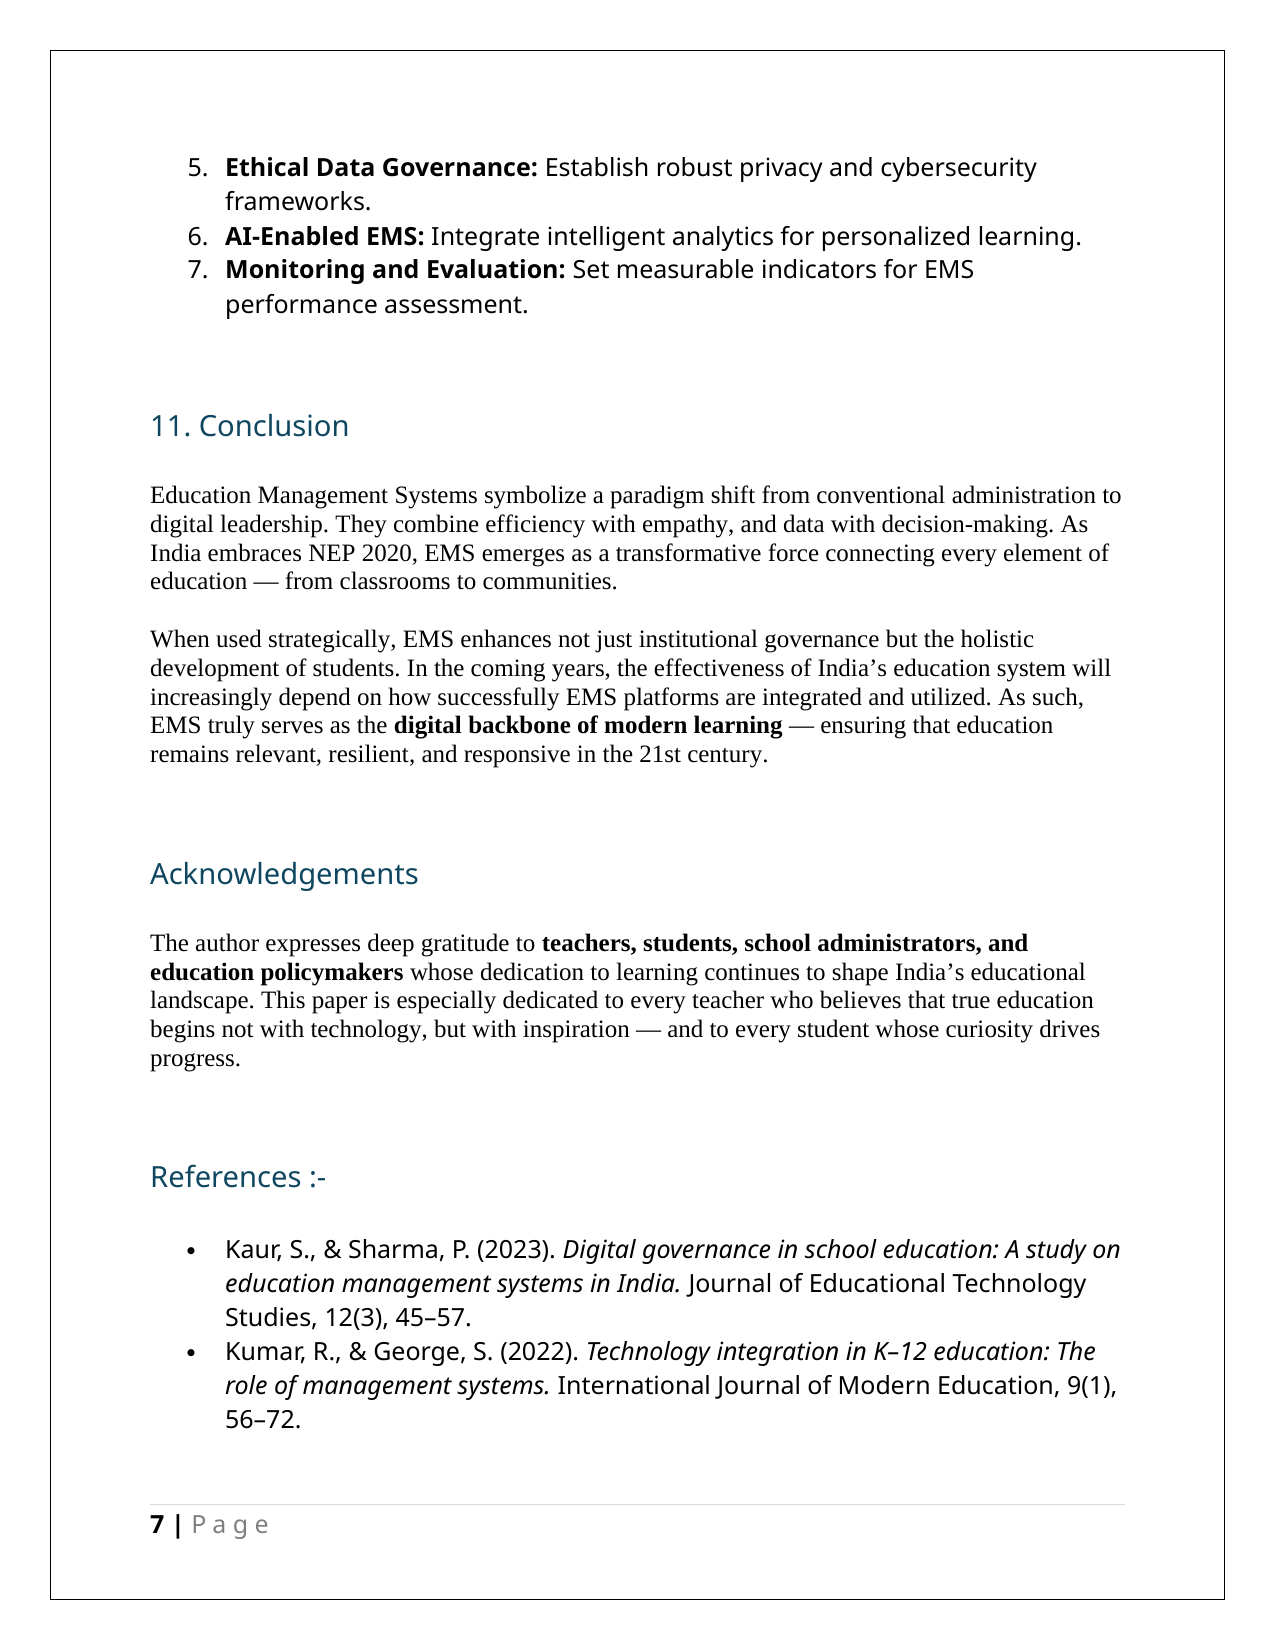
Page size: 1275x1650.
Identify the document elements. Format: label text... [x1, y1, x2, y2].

list Kumar, R., & George, S. (2022). Technology integration in K–12 education: The role of management systems. International Journal of Modern Education, 9(1), 56–72. [187, 1333, 1125, 1436]
list Monitoring and Evaluation: Set measurable indicators for EMS performance assessment. [187, 252, 1125, 320]
list Ethical Data Governance: Establish robust privacy and cybersecurity frameworks. [187, 150, 1125, 218]
text The author expresses deep gratitude to teachers, students, school administrators, and education policymakers whose dedication to learning continues to shape India’s educational landscape. This paper is especially dedicated to every teacher who believes that true education begins not with technology, but with inspiration — and to every student whose curiosity drives progress. [150, 928, 1125, 1072]
text Education Management Systems symbolize a paradigm shift from conventional administration to digital leadership. They combine efficiency with empathy, and data with decision-making. As India embraces NEP 2020, EMS emerges as a transformative force connecting every element of education — from classrooms to communities. [150, 480, 1125, 595]
subtitle 11. Conclusion [150, 405, 1125, 445]
list AI-Enabled EMS: Integrate intelligent analytics for personalized learning. [187, 218, 1125, 252]
text When used strategically, EMS enhances not just institutional governance but the holistic development of students. In the coming years, the effectiveness of India’s education system will increasingly depend on how successfully EMS platforms are integrated and utilized. As such, EMS truly serves as the digital backbone of modern learning — ensuring that education remains relevant, resilient, and responsive in the 21st century. [150, 624, 1125, 768]
subtitle References :- [150, 1157, 1125, 1196]
subtitle Acknowledgements [150, 853, 1125, 893]
list Kaur, S., & Sharma, P. (2023). Digital governance in school education: A study on education management systems in India. Journal of Educational Technology Studies, 12(3), 45–57. [187, 1231, 1125, 1333]
